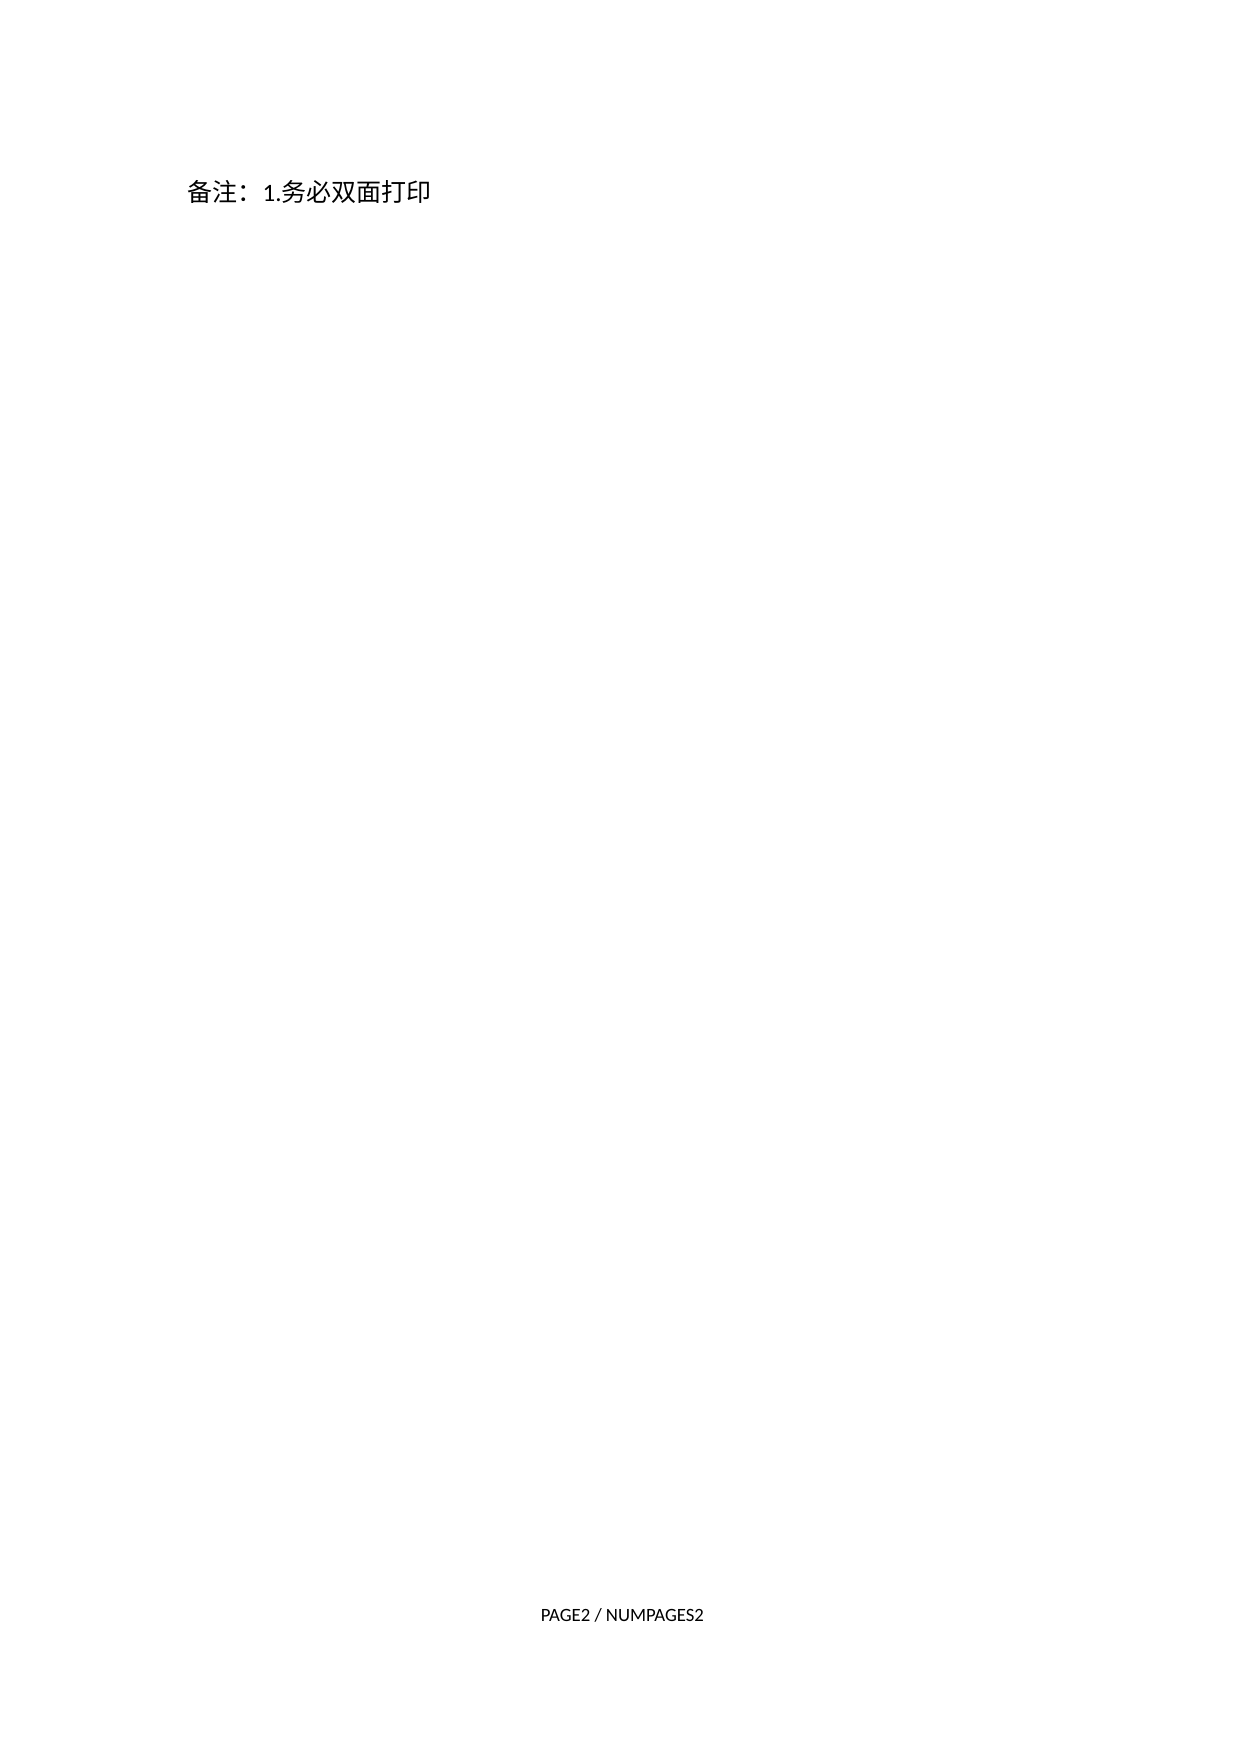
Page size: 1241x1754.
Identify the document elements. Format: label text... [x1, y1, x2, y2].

text 备注：1.务必双面打印 [187, 158, 1053, 223]
